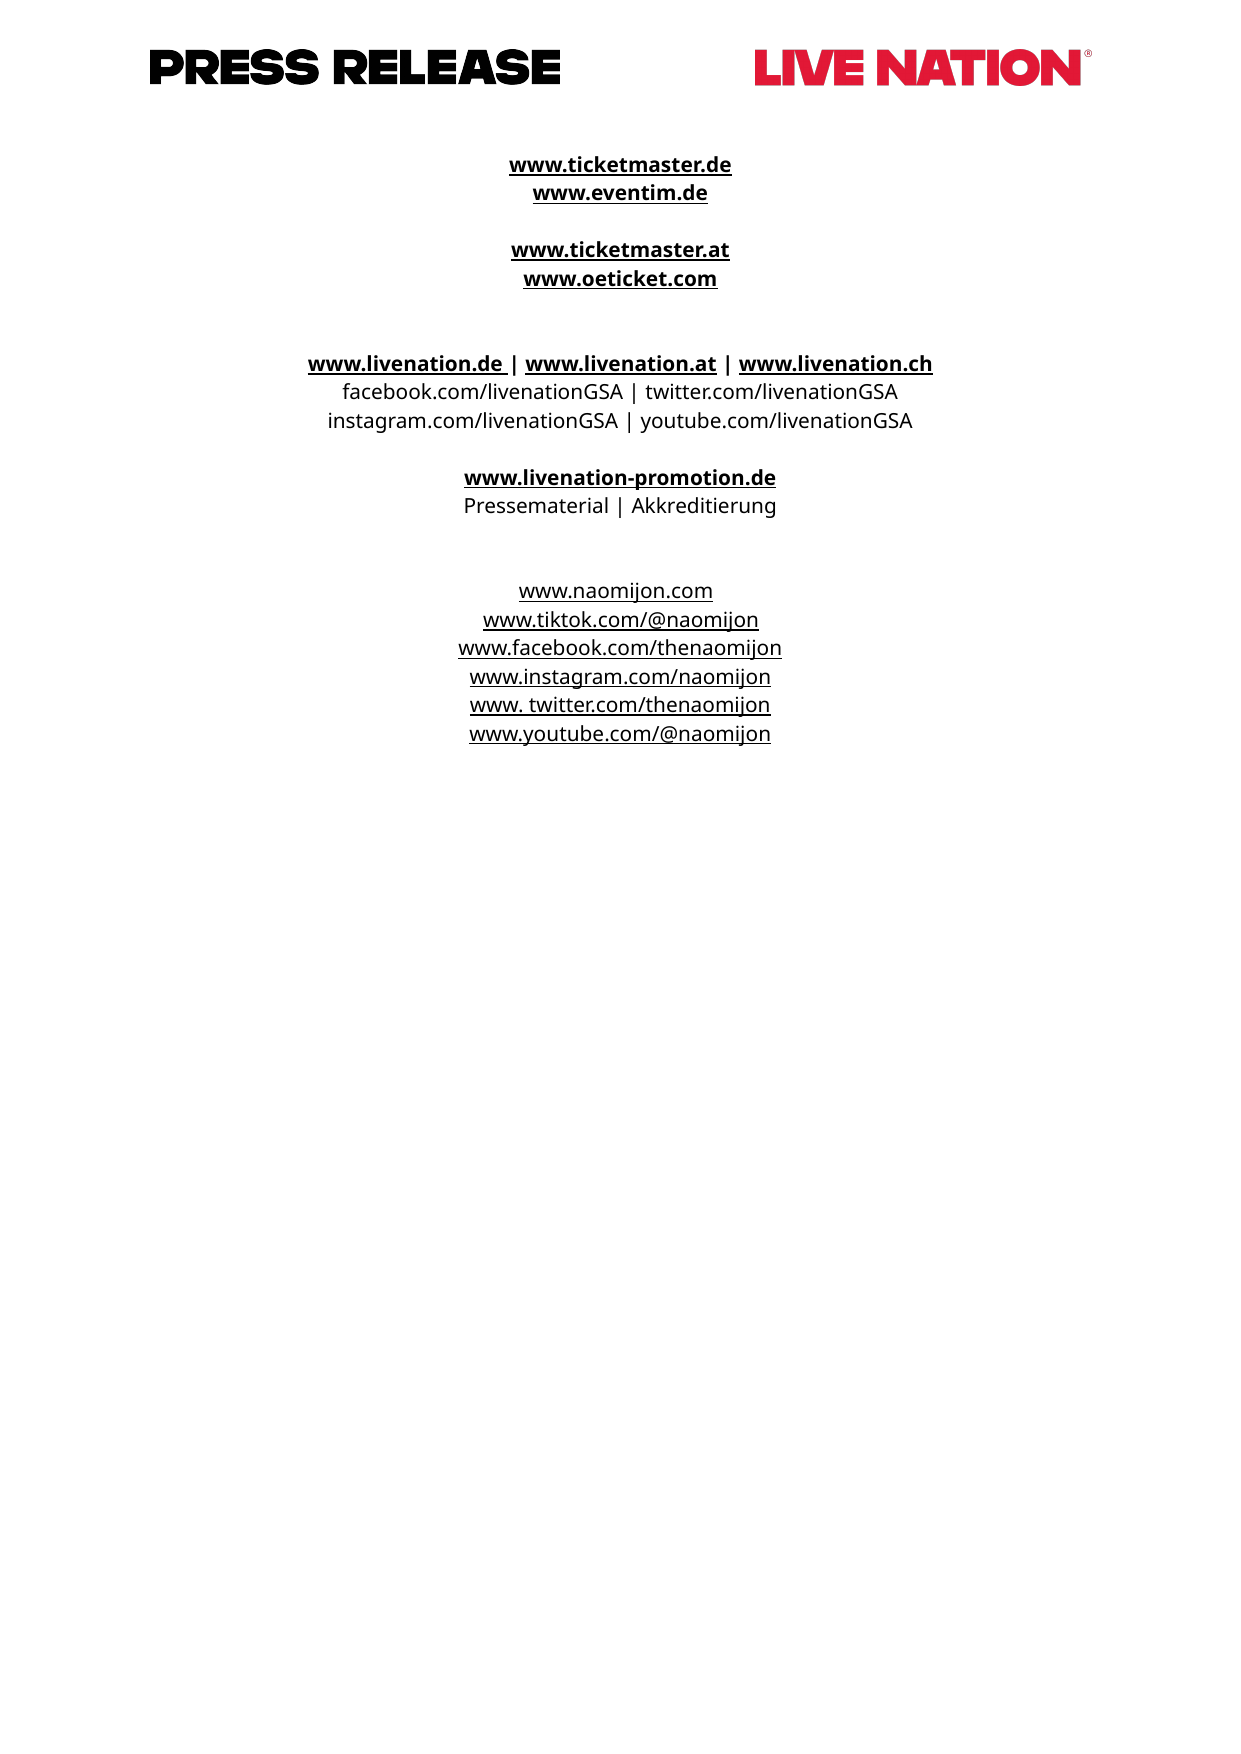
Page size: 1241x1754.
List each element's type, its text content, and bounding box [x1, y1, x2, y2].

text www.ticketmaster.at [150, 235, 1090, 264]
text www.youtube.com/@naomijon [150, 719, 1090, 747]
text www.livenation.de | www.livenation.at | www.livenation.ch facebook.com/livenationGSA | twitter.com/livenationGSA [150, 349, 1090, 406]
text www.facebook.com/thenaomijon [150, 633, 1090, 662]
picture [150, 49, 560, 85]
text www.ticketmaster.de www.eventim.de [150, 150, 1090, 207]
text www.tiktok.com/@naomijon [371, 605, 1090, 633]
text www.naomijon.com [445, 577, 1090, 605]
text www.oeticket.com [150, 264, 1090, 292]
text www.livenation-promotion.de [150, 463, 1090, 491]
text www. twitter.com/thenaomijon [150, 690, 1090, 719]
text instagram.com/livenationGSA | youtube.com/livenationGSA [150, 406, 1090, 434]
text Pressematerial | Akkreditierung [150, 491, 1090, 520]
picture [755, 49, 1092, 86]
text www.instagram.com/naomijon [150, 662, 1090, 690]
